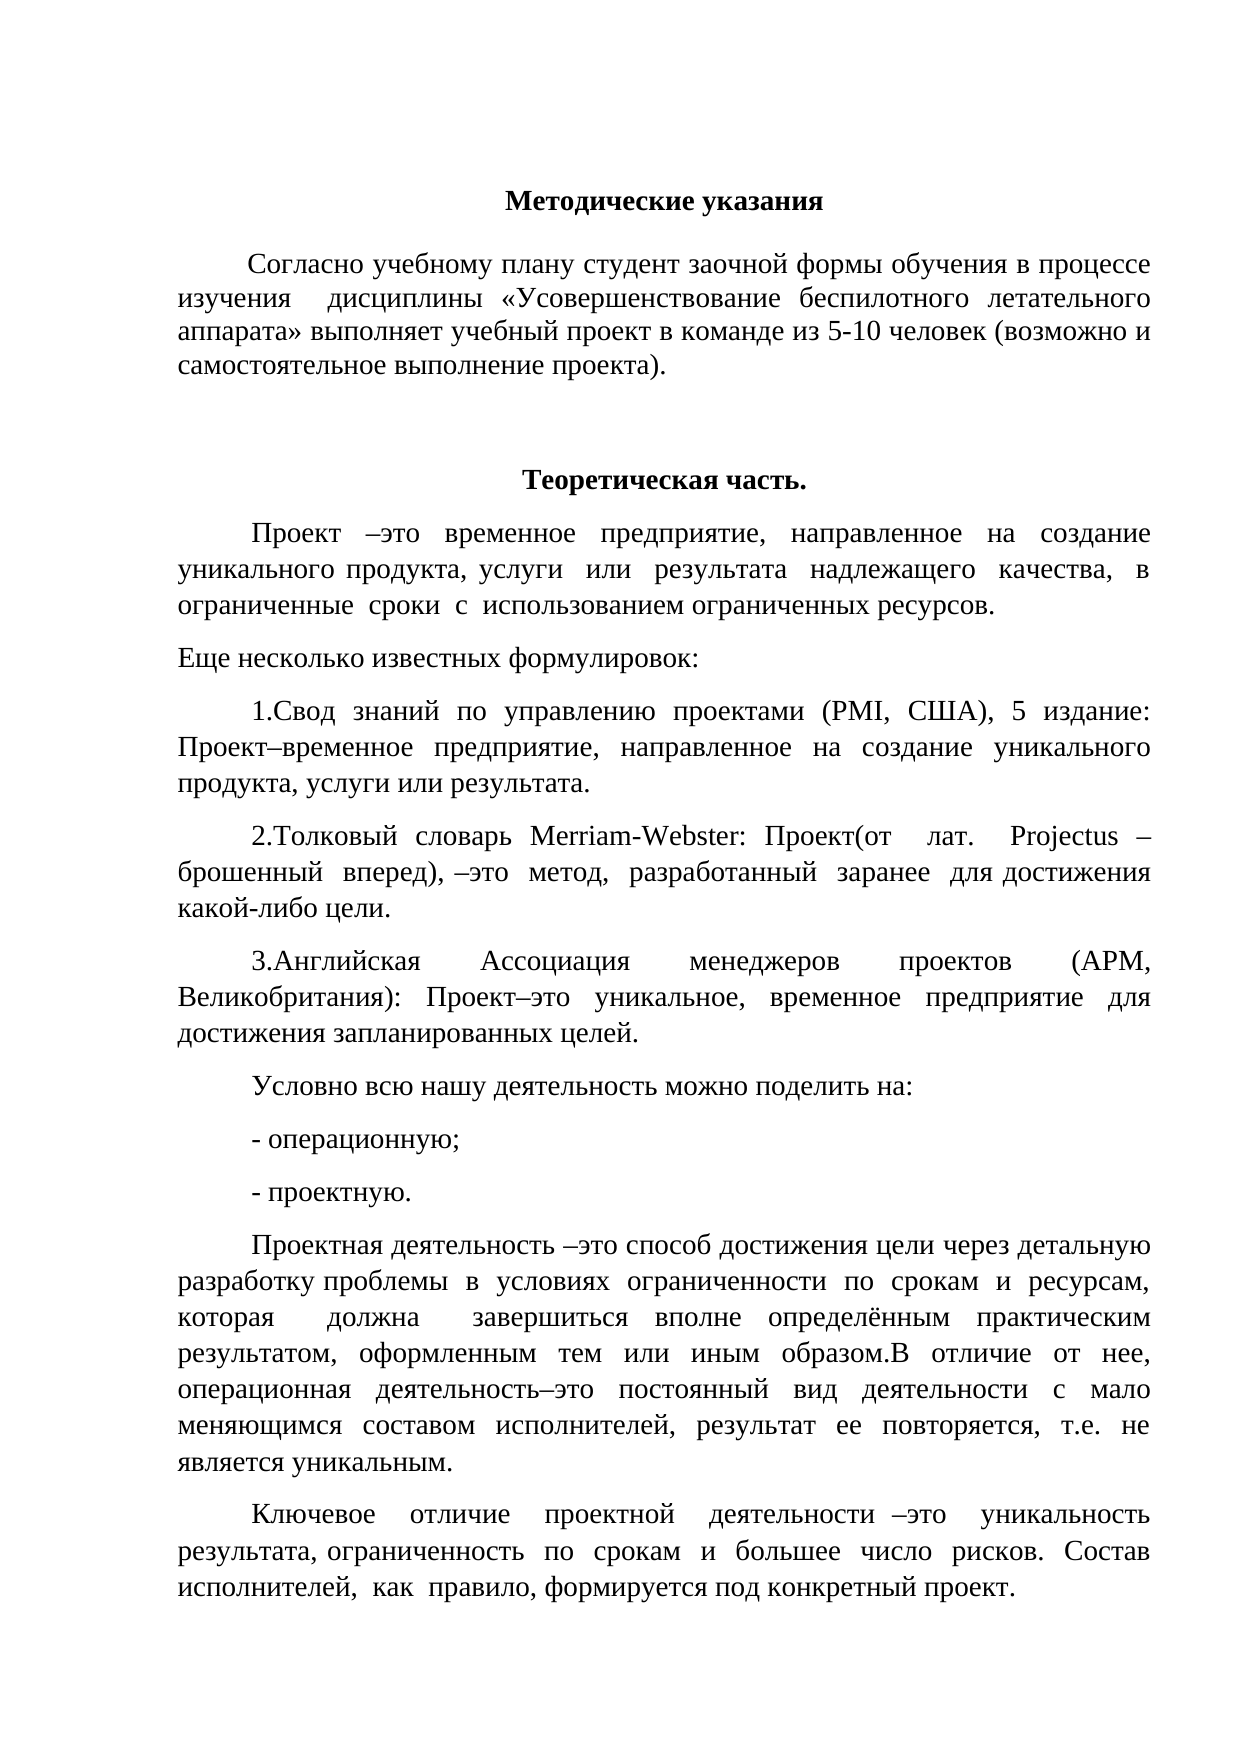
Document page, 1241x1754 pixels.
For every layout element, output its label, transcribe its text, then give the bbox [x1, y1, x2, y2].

text Методические указания [177, 183, 1152, 217]
text Еще несколько известных формулировок: [177, 640, 1152, 674]
text 1.Свод знаний по управлению проектами (PMI, США), 5 издание: Проект–временное предприятие, направленное на создание уникального продукта, услуги или результата. [177, 693, 1152, 799]
text Условно всю нашу деятельность можно поделить на: [177, 1068, 1152, 1102]
text 3.Английская Ассоциация менеджеров проектов (APM, Великобритания): Проект–это уникальное, временное предприятие для достижения запланированных целей. [177, 943, 1152, 1049]
text Ключевое отличие проектной деятельности –это уникальность результата, ограниченность по срокам и большее число рисков. Состав исполнителей, как правило, формируется под конкретный проект. [177, 1496, 1152, 1602]
text Согласно учебному плану студент заочной формы обучения в процессе изучения дисциплины «Усовершенствование беспилотного летательного аппарата» выполняет учебный проект в команде из 5-10 человек (возможно и самостоятельное выполнение проекта). [177, 246, 1152, 380]
text Проект –это временное предприятие, направленное на создание уникального продукта, услуги или результата надлежащего качества, в ограниченные сроки с использованием ограниченных ресурсов. [177, 515, 1152, 621]
text Теоретическая часть. [177, 462, 1152, 496]
text - операционную; [177, 1121, 1152, 1155]
text - проектную. [177, 1174, 1152, 1207]
text Проектная деятельность –это способ достижения цели через детальную разработку проблемы в условиях ограниченности по срокам и ресурсам, которая должна завершиться вполне определённым практическим результатом, оформленным тем или иным образом.В отличие от нее, операционная деятельность–это постоянный вид деятельности с мало меняющимся составом исполнителей, результат ее повторяется, т.е. не является уникальным. [177, 1227, 1152, 1477]
text 2.Толковый словарь Merriam-Webster: Проект(от лат. Projectus –брошенный вперед), –это метод, разработанный заранее для достижения какой-либо цели. [177, 818, 1152, 924]
